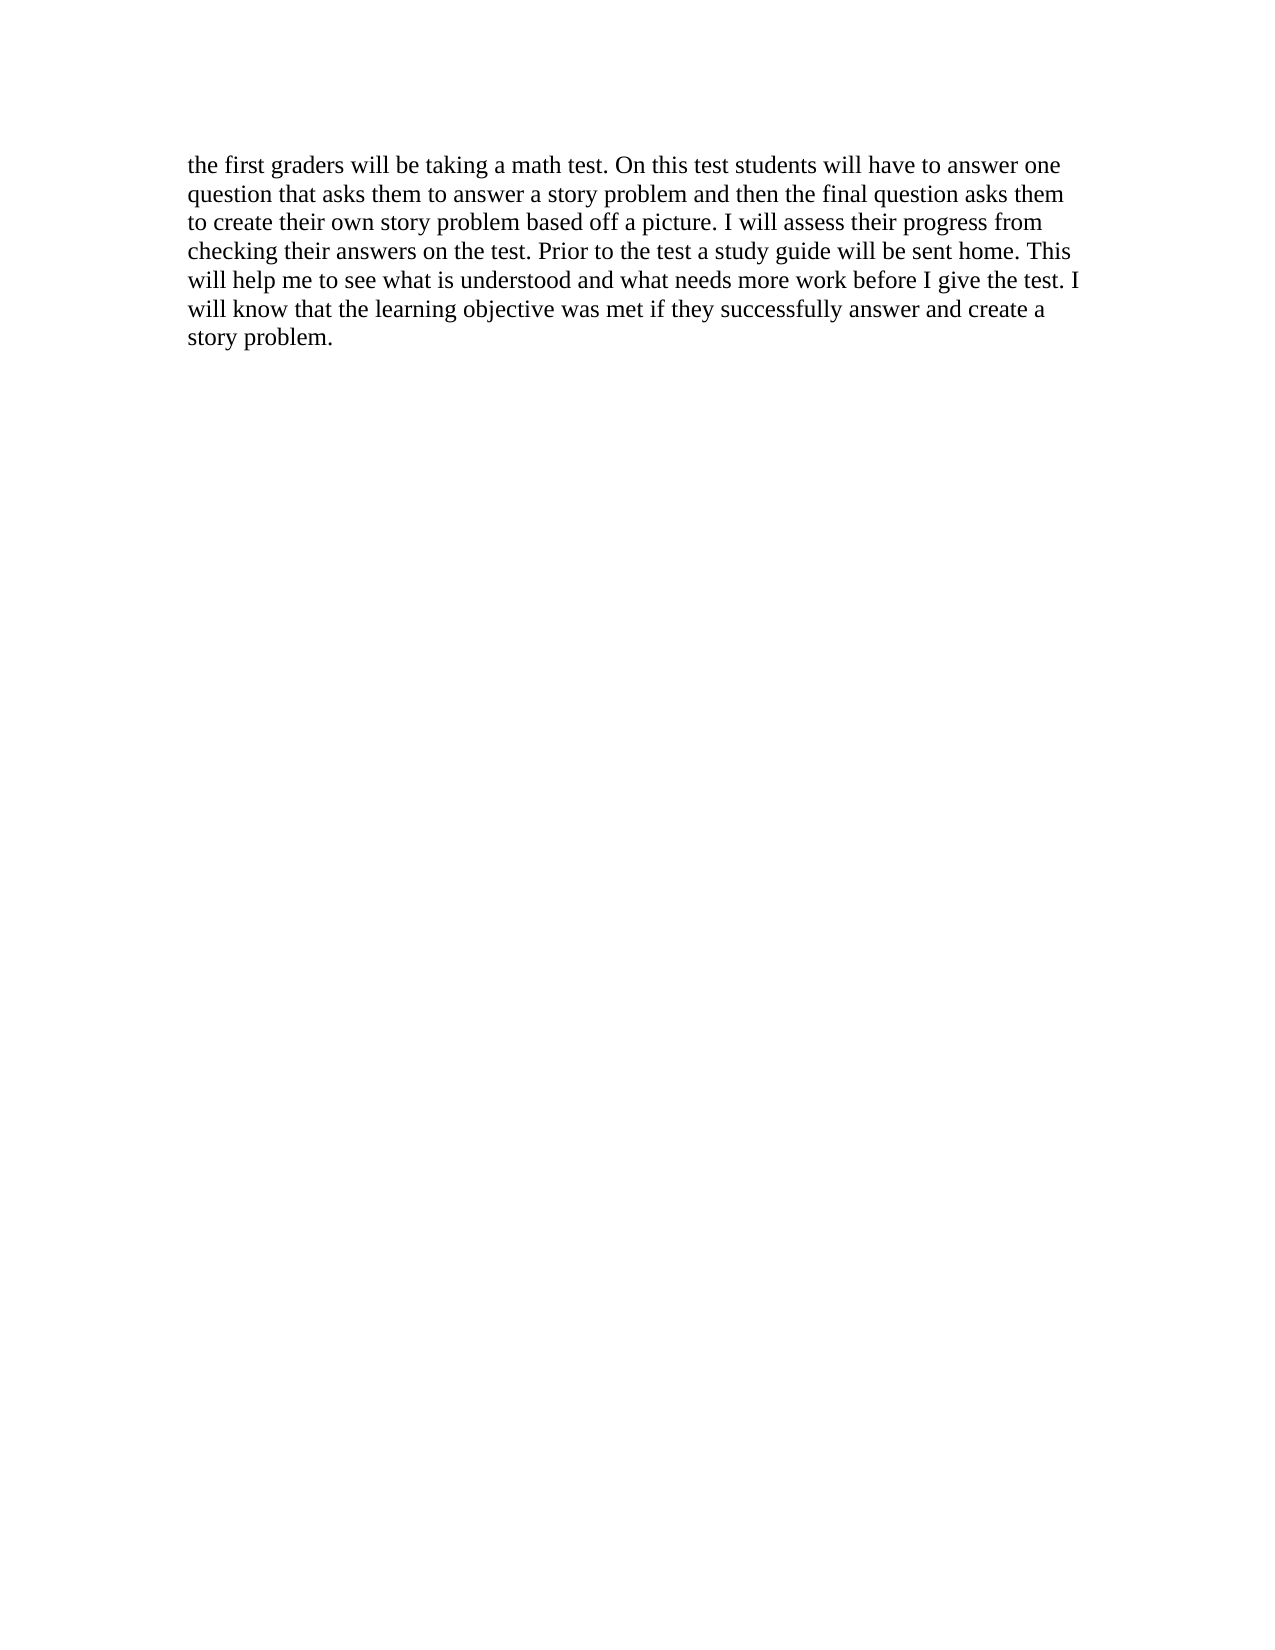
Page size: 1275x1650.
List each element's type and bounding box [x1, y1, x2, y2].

text [187, 150, 1087, 351]
